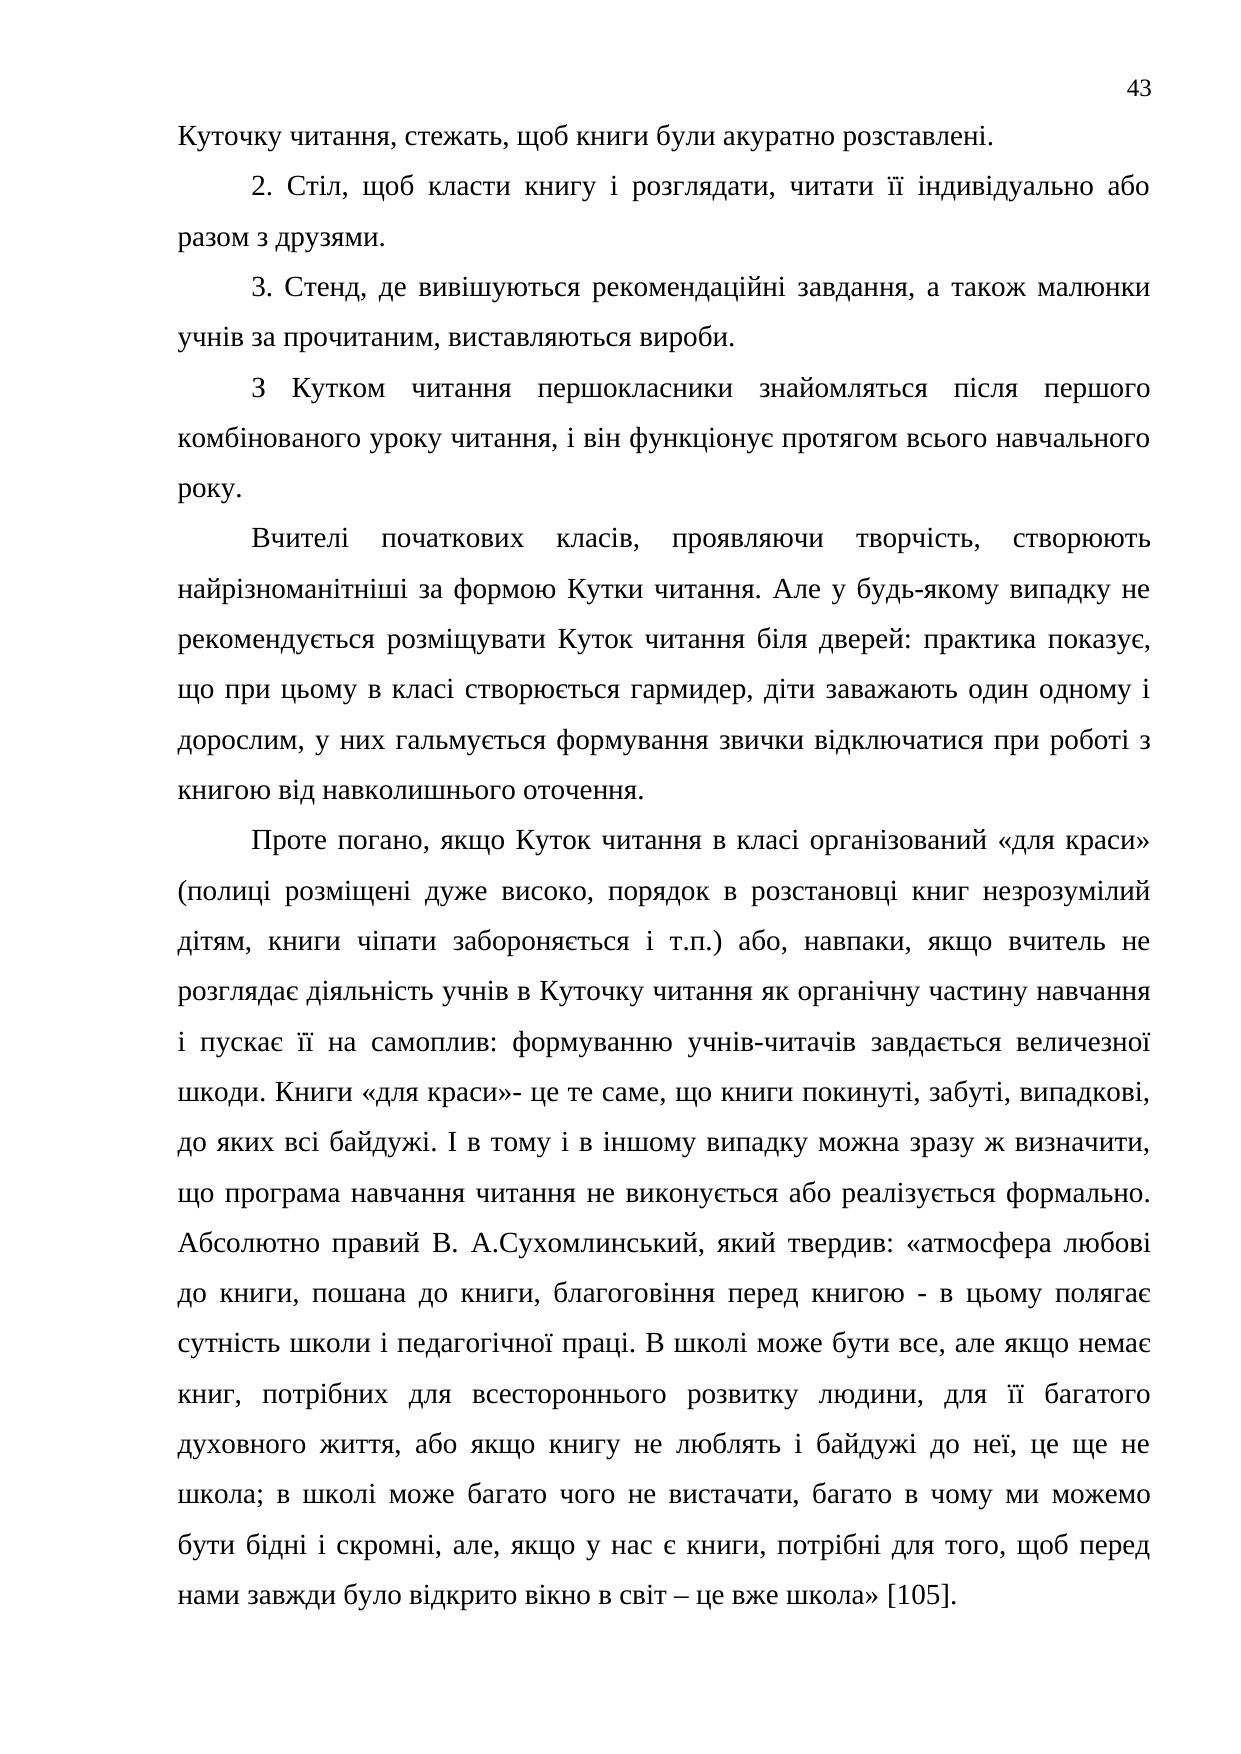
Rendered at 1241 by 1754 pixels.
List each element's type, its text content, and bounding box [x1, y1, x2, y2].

text 3. Стенд, де вивішуються рекомендаційні завдання, а також малюнки учнів за прочитаним, виставляються вироби. [177, 269, 1152, 353]
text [177, 118, 1152, 152]
text Вчителі початкових класів, проявляючи творчість, створюють найрізноманітніші за формою Кутки читання. Але у будь-якому випадку не рекомендується розміщувати Куток читання біля дверей: практика показує, що при цьому в класі створюється гармидер, діти заважають один одному і дорослим, у них гальмується формування звички відключатися при роботі з книгою від навколишнього оточення. [177, 521, 1152, 806]
text З Кутком читання першокласники знайомляться після першого комбінованого уроку читання, і він функціонує протягом всього навчального року. [177, 370, 1152, 504]
text Проте погано, якщо Куток читання в класі організований «для краси» (полиці розміщені дуже високо, порядок в розстановці книг незрозумілий дітям, книги чіпати забороняється і т.п.) або, навпаки, якщо вчитель не розглядає діяльність учнів в Куточку читання як органічну частину навчання і пускає її на самоплив: формуванню учнів-читачів завдається величезної шкоди. Книги «для краси»- це те саме, що книги покинуті, забуті, випадкові, до яких всі байдужі. І в тому і в іншому випадку можна зразу ж визначити, що програма навчання читання не виконується або реалізується формально. Абсолютно правий В. А.Сухомлинський, який твердив: «атмосфера любові до книги, пошана до книги, благоговіння перед книгою - в цьому полягає сутність школи і педагогічної праці. В школі може бути все, але якщо немає книг, потрібних для всестороннього розвитку людини, для її багатого духовного життя, або якщо книгу не люблять і байдужі до неї, це ще не школа; в школі може багато чого не вистачати, багато в чому ми можемо бути бідні і скромні, але, якщо у нас є книги, потрібні для того, щоб перед нами завжди було відкрито вікно в світ – це вже школа» [105]. [177, 822, 1152, 1611]
text 2. Стіл, щоб класти книгу і розглядати, читати її індивідуально або разом з друзями. [177, 168, 1152, 252]
